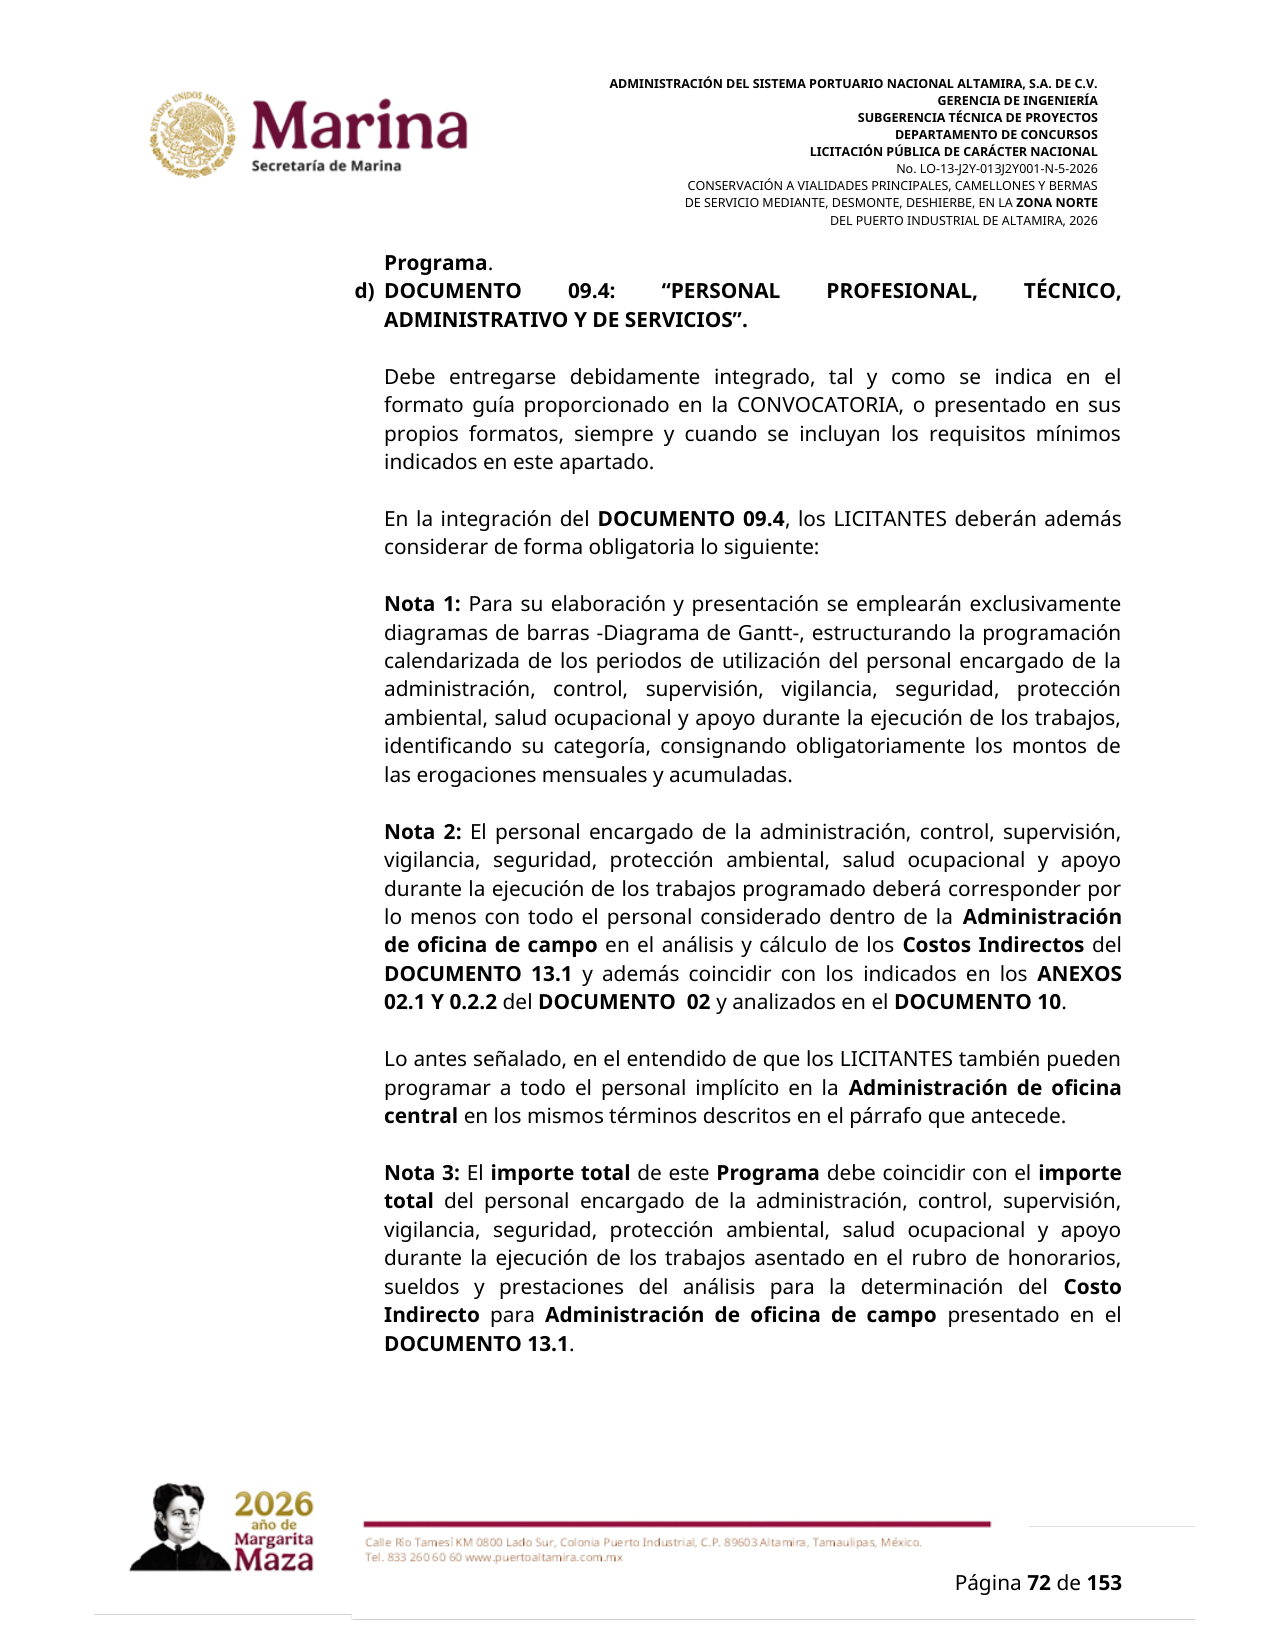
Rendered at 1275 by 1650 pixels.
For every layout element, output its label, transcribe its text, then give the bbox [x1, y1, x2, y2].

list Nota 1: Para su elaboración y presentación se emplearán exclusivamente diagramas de barras -Diagrama de Gantt-, estructurando la programación calendarizada de los periodos de utilización del personal encargado de la administración, control, supervisión, vigilancia, seguridad, protección ambiental, salud ocupacional y apoyo durante la ejecución de los trabajos, identificando su categoría, consignando obligatoriamente los montos de las erogaciones mensuales y acumuladas. [384, 589, 1122, 788]
picture [93, 1452, 1195, 1621]
text En la integración del DOCUMENTO 09.4, los LICITANTES deberán además considerar de forma obligatoria lo siguiente: [384, 504, 1122, 561]
list Lo antes señalado, en el entendido de que los LICITANTES también pueden programar a todo el personal implícito en la Administración de oficina central en los mismos términos descritos en el párrafo que antecede. [384, 1044, 1122, 1129]
list Nota 6: El equipo de seguridad y la herramienta menor que son porcentajes de la mano de obra, no deben ser integrados en este Programa. [384, 248, 1122, 276]
list DOCUMENTO 09.4: “PERSONAL PROFESIONAL, TÉCNICO, ADMINISTRATIVO Y DE SERVICIOS”. [354, 276, 1122, 333]
list Nota 2: El personal encargado de la administración, control, supervisión, vigilancia, seguridad, protección ambiental, salud ocupacional y apoyo durante la ejecución de los trabajos programado deberá corresponder por lo menos con todo el personal considerado dentro de la Administración de oficina de campo en el análisis y cálculo de los Costos Indirectos del DOCUMENTO 13.1 y además coincidir con los indicados en los ANEXOS 02.1 Y 0.2.2 del DOCUMENTO 02 y analizados en el DOCUMENTO 10. [384, 817, 1122, 1016]
list Debe entregarse debidamente integrado, tal y como se indica en el formato guía proporcionado en la CONVOCATORIA, o presentado en sus propios formatos, siempre y cuando se incluyan los requisitos mínimos indicados en este apartado. [384, 362, 1122, 476]
picture [102, 56, 515, 208]
list Nota 3: El importe total de este Programa debe coincidir con el importe total del personal encargado de la administración, control, supervisión, vigilancia, seguridad, protección ambiental, salud ocupacional y apoyo durante la ejecución de los trabajos asentado en el rubro de honorarios, sueldos y prestaciones del análisis para la determinación del Costo Indirecto para Administración de oficina de campo presentado en el DOCUMENTO 13.1. [384, 1158, 1122, 1357]
